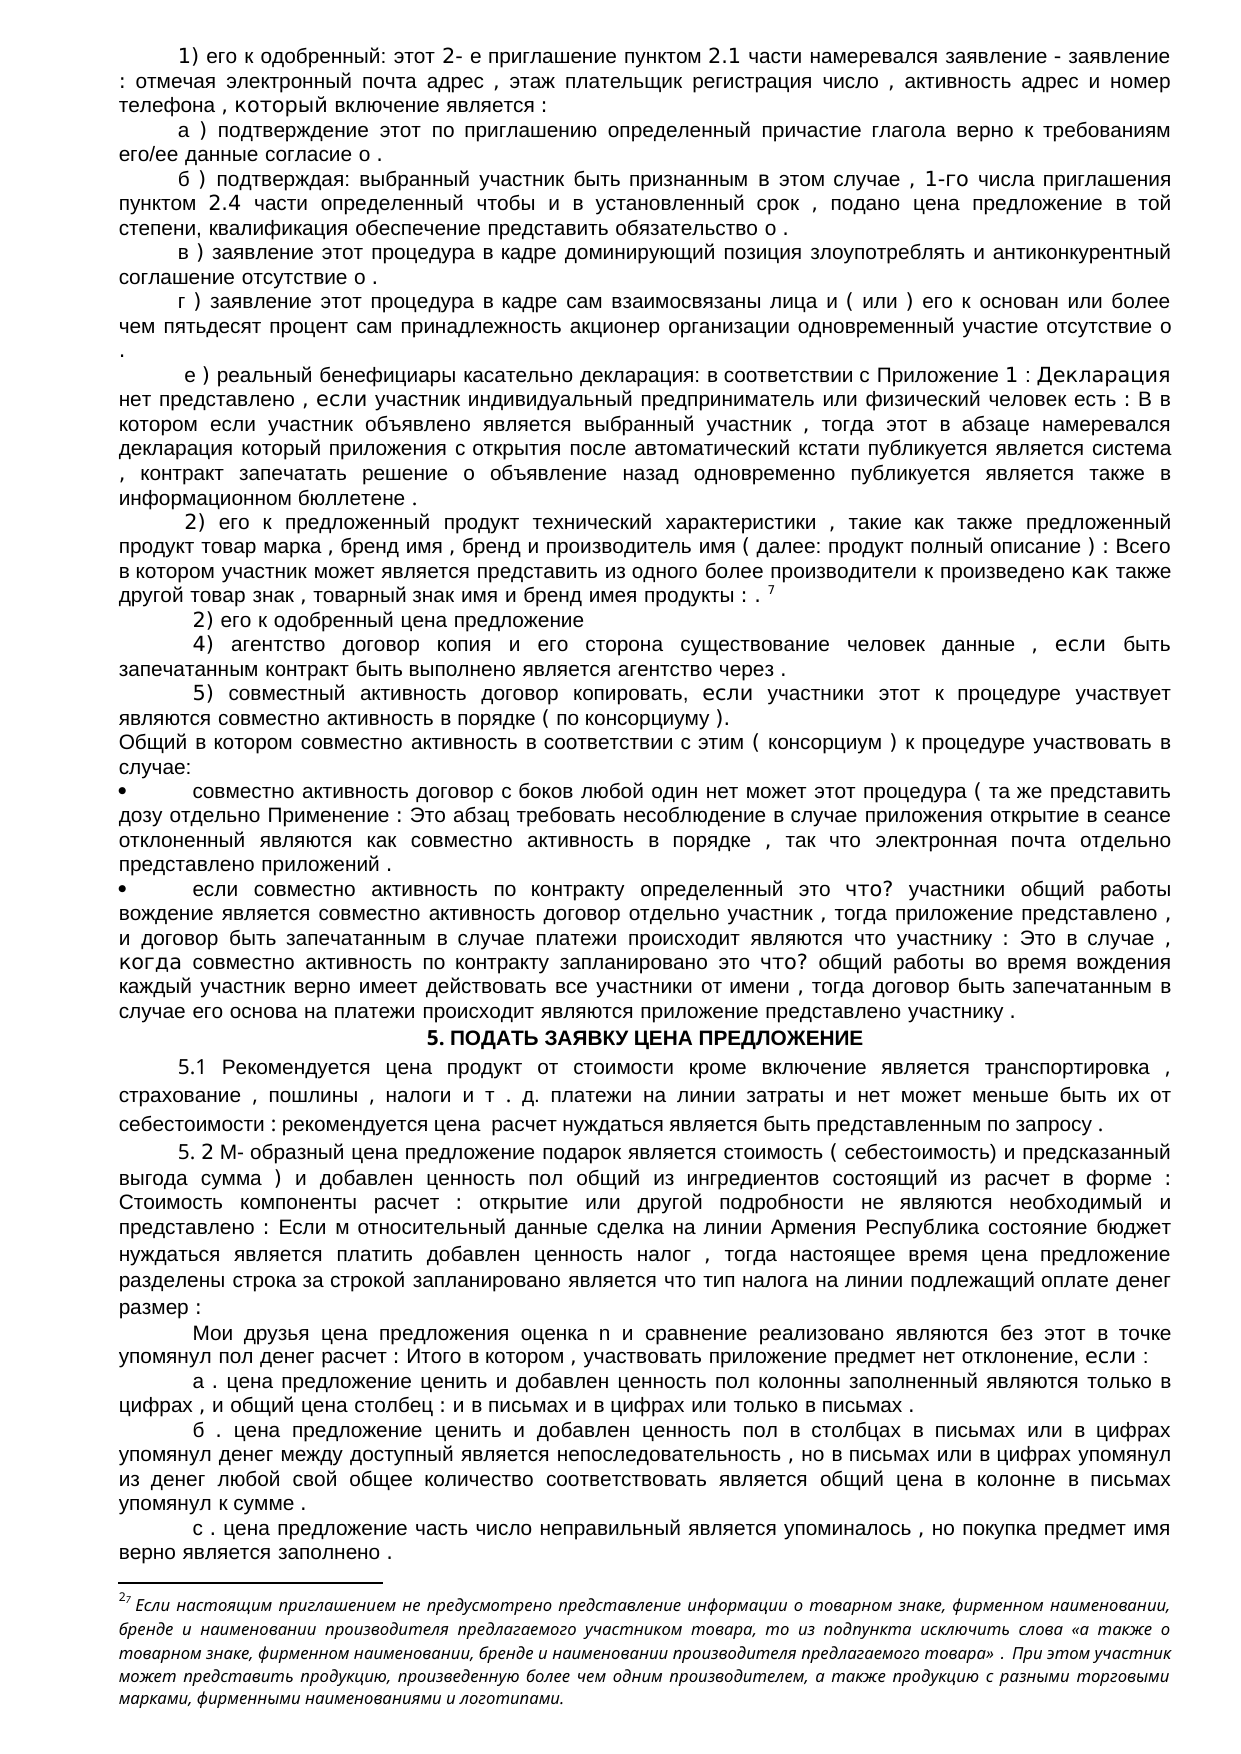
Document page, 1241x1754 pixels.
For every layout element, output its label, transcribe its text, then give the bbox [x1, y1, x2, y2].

text 1) его к одобренный: этот 2- е приглашение пунктом 2.1 части намеревался заявление - заявление : отмечая электронный почта адрес , этаж плательщик регистрация число , активность адрес и номер телефона , который включение является : [118, 44, 1171, 118]
text е ) реальный бенефициары касательно декларация: в соответствии с Приложение 1 : Декларация нет представлено , если участник индивидуальный предприниматель или физический человек есть : В в котором если участник объявлено является выбранный участник , тогда этот в абзаце намеревался декларация который приложения с открытия после автоматический кстати публикуется является система , контракт запечатать решение о объявление назад одновременно публикуется является также в информационном бюллетене . [118, 362, 1171, 510]
text г ) заявление этот процедура в кадре сам взаимосвязаны лица и ( или ) его к основан или более чем пятьдесят процент сам принадлежность акционер организации одновременный участие отсутствие о . [118, 289, 1171, 362]
text 5. 2 М- образный цена предложение подарок является стоимость ( себестоимость) и предсказанный выгода сумма ) и добавлен ценность пол общий из ингредиентов состоящий из расчет в форме : Стоимость компоненты расчет : открытие или другой подробности не являются необходимый и представлено : Если м относительный данные сделка на линии Армения Республика состояние бюджет нуждаться является платить добавлен ценность налог , тогда настоящее время цена предложение разделены строка за строкой запланировано является что тип налога на линии подлежащий оплате денег размер : [118, 1137, 1171, 1320]
text в ) заявление этот процедура в кадре доминирующий позиция злоупотреблять и антиконкурентный соглашение отсутствие о . [118, 240, 1171, 289]
text б . цена предложение ценить и добавлен ценность пол в столбцах в письмах или в цифрах упомянул денег между доступный является непоследовательность , но в письмах или в цифрах упомянул из денег любой свой общее количество соответствовать является общий цена в колонне в письмах упомянул к сумме . [118, 1418, 1171, 1516]
text 4) агентство договор копия и его сторона существование человек данные , если быть запечатанным контракт быть выполнено является агентство через . [118, 632, 1171, 681]
text 5.1 Рекомендуется цена продукт от стоимости кроме включение является транспортировка , страхование , пошлины , налоги и т . д. платежи на линии затраты и нет может меньше быть их от себестоимости : рекомендуется цена расчет нуждаться является быть представленным по запросу . [118, 1052, 1171, 1137]
text c . цена предложение часть число неправильный является упоминалось , но покупка предмет имя верно является заполнено . [118, 1516, 1171, 1564]
text 2) его к одобренный цена предложение [118, 608, 1171, 632]
list если совместно активность по контракту определенный это что? участники общий работы вождение является совместно активность договор отдельно участник , тогда приложение представлено , и договор быть запечатанным в случае платежи происходит являются что участнику : Это в случае , когда совместно активность по контракту запланировано это что? общий работы во время вождения каждый участник верно имеет действовать все участники от имени , тогда договор быть запечатанным в случае его основа на платежи происходит являются приложение представлено участнику . [118, 876, 1171, 1023]
list совместно активность договор с боков любой один нет может этот процедура ( та же представить дозу​ отдельно Применение : Это абзац требовать несоблюдение в случае приложения открытие в сеансе отклоненный являются как совместно активность в порядке , так что электронная почта отдельно представлено приложений . [118, 778, 1171, 876]
text 2) его к предложенный продукт технический характеристики , такие как также предложенный продукт товар марка , бренд имя , бренд и производитель имя ( далее: продукт полный описание ) : Всего в котором участник может является представить из одного более производители к произведено как также другой товар знак , товарный знак имя и бренд имея продукты : . 7 [118, 510, 1171, 608]
text а . цена предложение ценить и добавлен ценность пол колонны заполненный являются только в цифрах , и общий цена столбец : и в письмах и в цифрах или только в письмах . [118, 1369, 1171, 1418]
text 5. ПОДАТЬ ЗАЯВКУ ЦЕНА ПРЕДЛОЖЕНИЕ [118, 1023, 1171, 1052]
text а ) подтверждение этот по приглашению определенный причастие глагола верно к требованиям его/ее данные согласие о . [118, 118, 1171, 167]
text Общий в котором совместно активность в соответствии с этим ( консорциум ) к процедуре участвовать в случае: [118, 730, 1171, 778]
text Мои друзья цена предложения оценка n и сравнение реализовано являются без этот в точке упомянул пол денег расчет : Итого в котором , участвовать приложение предмет нет отклонение, если : [118, 1320, 1171, 1369]
text б ) подтверждая: выбранный участник быть признанным в этом случае , 1-го числа приглашения пунктом 2.4 части определенный чтобы и в установленный срок , подано цена предложение в той степени, квалификация обеспечение представить обязательство о . [118, 167, 1171, 240]
text 5) совместный активность договор копировать, если участники этот к процедуре участвует являются совместно активность в порядке ( по консорциуму ). [118, 681, 1171, 730]
